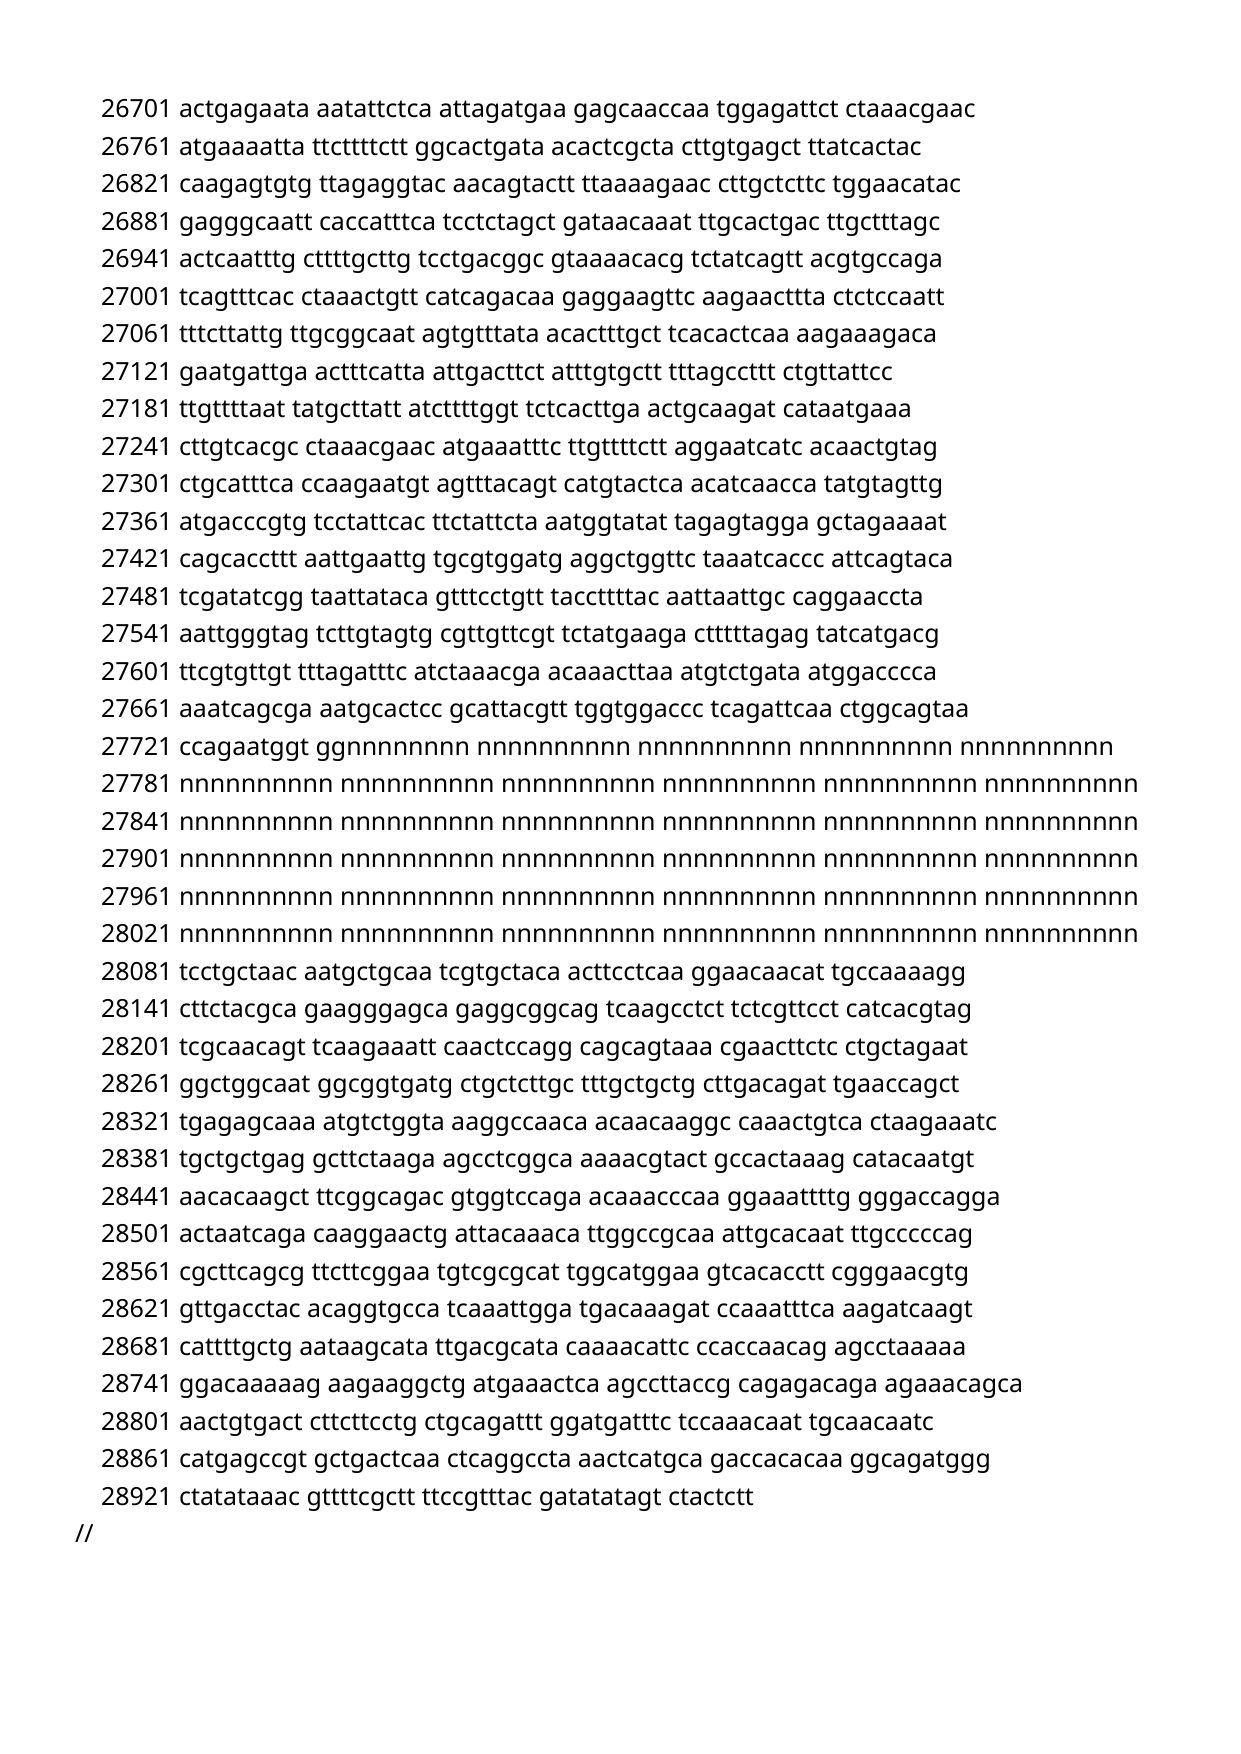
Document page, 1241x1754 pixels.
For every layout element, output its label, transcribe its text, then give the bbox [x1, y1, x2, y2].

text 27181 ttgttttaat tatgcttatt atcttttggt tctcacttga actgcaagat cataatgaaa [75, 389, 1165, 427]
text 28861 catgagccgt gctgactcaa ctcaggccta aactcatgca gaccacacaa ggcagatggg [75, 1439, 1165, 1477]
text 28441 aacacaagct ttcggcagac gtggtccaga acaaacccaa ggaaattttg gggaccagga [75, 1177, 1165, 1214]
text 26761 atgaaaatta ttcttttctt ggcactgata acactcgcta cttgtgagct ttatcactac [75, 127, 1165, 164]
text 28201 tcgcaacagt tcaagaaatt caactccagg cagcagtaaa cgaacttctc ctgctagaat [75, 1027, 1165, 1064]
text 27361 atgacccgtg tcctattcac ttctattcta aatggtatat tagagtagga gctagaaaat [75, 502, 1165, 539]
text 27541 aattgggtag tcttgtagtg cgttgttcgt tctatgaaga ctttttagag tatcatgacg [75, 614, 1165, 652]
text 26941 actcaatttg cttttgcttg tcctgacggc gtaaaacacg tctatcagtt acgtgccaga [75, 239, 1165, 277]
text 28741 ggacaaaaag aagaaggctg atgaaactca agccttaccg cagagacaga agaaacagca [75, 1364, 1165, 1402]
text 27001 tcagtttcac ctaaactgtt catcagacaa gaggaagttc aagaacttta ctctccaatt [75, 277, 1165, 314]
text 27481 tcgatatcgg taattataca gtttcctgtt taccttttac aattaattgc caggaaccta [75, 577, 1165, 614]
text 28621 gttgacctac acaggtgcca tcaaattgga tgacaaagat ccaaatttca aagatcaagt [75, 1289, 1165, 1327]
text 28021 nnnnnnnnnn nnnnnnnnnn nnnnnnnnnn nnnnnnnnnn nnnnnnnnnn nnnnnnnnnn [75, 914, 1165, 952]
text 28561 cgcttcagcg ttcttcggaa tgtcgcgcat tggcatggaa gtcacacctt cgggaacgtg [75, 1252, 1165, 1289]
text 28681 cattttgctg aataagcata ttgacgcata caaaacattc ccaccaacag agcctaaaaa [75, 1327, 1165, 1364]
text 28261 ggctggcaat ggcggtgatg ctgctcttgc tttgctgctg cttgacagat tgaaccagct [75, 1064, 1165, 1102]
text 27841 nnnnnnnnnn nnnnnnnnnn nnnnnnnnnn nnnnnnnnnn nnnnnnnnnn nnnnnnnnnn [75, 802, 1165, 839]
text 28501 actaatcaga caaggaactg attacaaaca ttggccgcaa attgcacaat ttgcccccag [75, 1214, 1165, 1252]
text 28801 aactgtgact cttcttcctg ctgcagattt ggatgatttc tccaaacaat tgcaacaatc [75, 1402, 1165, 1439]
text 27901 nnnnnnnnnn nnnnnnnnnn nnnnnnnnnn nnnnnnnnnn nnnnnnnnnn nnnnnnnnnn [75, 839, 1165, 877]
text 27241 cttgtcacgc ctaaacgaac atgaaatttc ttgttttctt aggaatcatc acaactgtag [75, 427, 1165, 464]
text 27601 ttcgtgttgt tttagatttc atctaaacga acaaacttaa atgtctgata atggacccca [75, 652, 1165, 689]
text 27301 ctgcatttca ccaagaatgt agtttacagt catgtactca acatcaacca tatgtagttg [75, 464, 1165, 502]
text 28381 tgctgctgag gcttctaaga agcctcggca aaaacgtact gccactaaag catacaatgt [75, 1139, 1165, 1177]
text 27961 nnnnnnnnnn nnnnnnnnnn nnnnnnnnnn nnnnnnnnnn nnnnnnnnnn nnnnnnnnnn [75, 877, 1165, 914]
text // [75, 1514, 1165, 1552]
text 26701 actgagaata aatattctca attagatgaa gagcaaccaa tggagattct ctaaacgaac [75, 89, 1165, 127]
text 26881 gagggcaatt caccatttca tcctctagct gataacaaat ttgcactgac ttgctttagc [75, 202, 1165, 239]
text 26821 caagagtgtg ttagaggtac aacagtactt ttaaaagaac cttgctcttc tggaacatac [75, 164, 1165, 202]
text 28141 cttctacgca gaagggagca gaggcggcag tcaagcctct tctcgttcct catcacgtag [75, 989, 1165, 1027]
text 27421 cagcaccttt aattgaattg tgcgtggatg aggctggttc taaatcaccc attcagtaca [75, 539, 1165, 577]
text 27661 aaatcagcga aatgcactcc gcattacgtt tggtggaccc tcagattcaa ctggcagtaa [75, 689, 1165, 727]
text 27781 nnnnnnnnnn nnnnnnnnnn nnnnnnnnnn nnnnnnnnnn nnnnnnnnnn nnnnnnnnnn [75, 764, 1165, 802]
text 28321 tgagagcaaa atgtctggta aaggccaaca acaacaaggc caaactgtca ctaagaaatc [75, 1102, 1165, 1139]
text 28081 tcctgctaac aatgctgcaa tcgtgctaca acttcctcaa ggaacaacat tgccaaaagg [75, 952, 1165, 989]
text 27061 tttcttattg ttgcggcaat agtgtttata acactttgct tcacactcaa aagaaagaca [75, 314, 1165, 352]
text 27721 ccagaatggt ggnnnnnnnn nnnnnnnnnn nnnnnnnnnn nnnnnnnnnn nnnnnnnnnn [75, 727, 1165, 764]
text 27121 gaatgattga actttcatta attgacttct atttgtgctt tttagccttt ctgttattcc [75, 352, 1165, 389]
text 28921 ctatataaac gttttcgctt ttccgtttac gatatatagt ctactctt [75, 1477, 1165, 1514]
